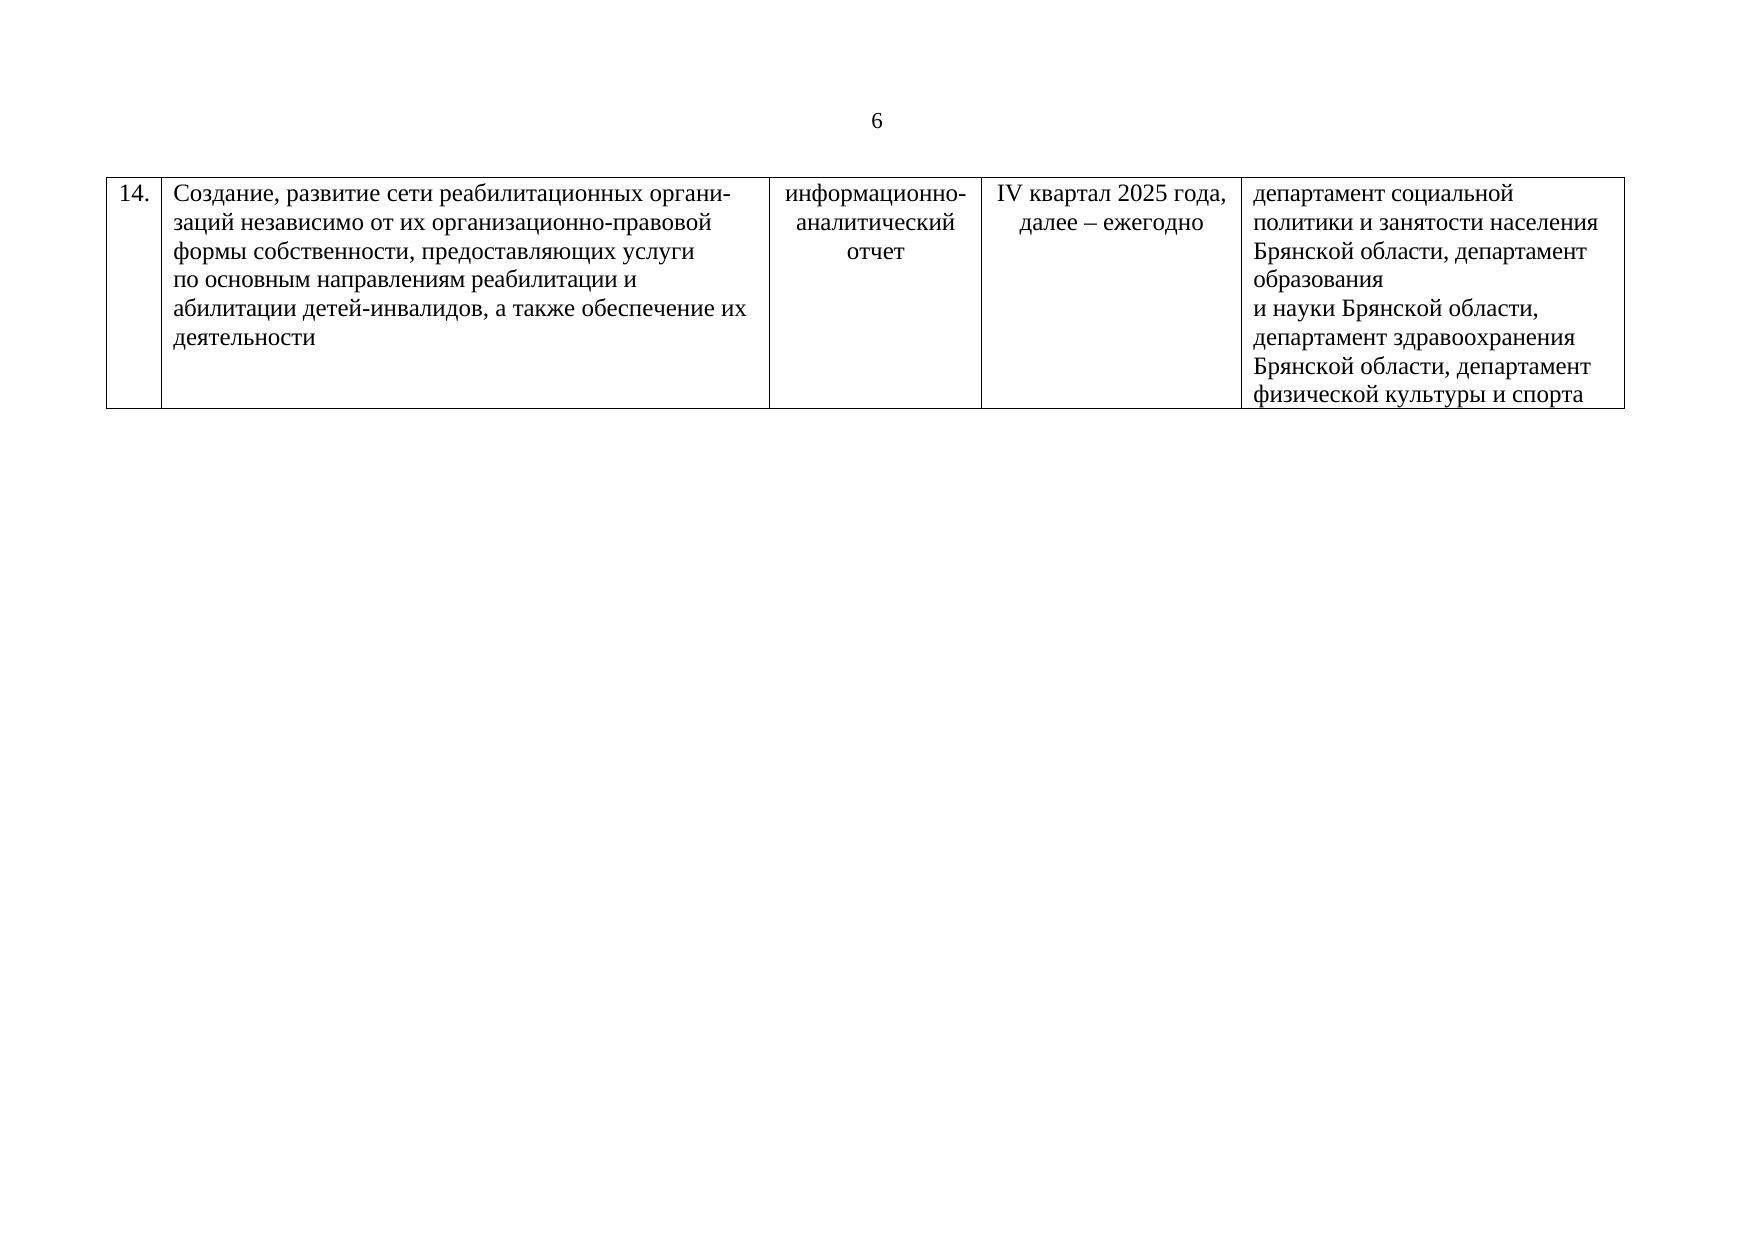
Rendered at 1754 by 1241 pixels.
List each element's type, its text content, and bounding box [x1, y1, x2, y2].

table_cell 14. [107, 178, 161, 408]
table_cell информационно-аналитический отчет [770, 178, 981, 408]
table_cell Создание, развитие сети реабилитационных органи-заций независимо от их организационно-правовой формы собственности, предоставляющих услуги по основным направлениям реабилитации и абилитации детей-инвалидов, а также обеспечение их деятельности [162, 178, 769, 408]
table_cell департамент социальной политики и занятости населения Брянской области, департамент образования и науки Брянской области, департамент здравоохранения Брянской области, департамент физической культуры и спорта [1242, 178, 1624, 408]
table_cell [982, 178, 1241, 408]
